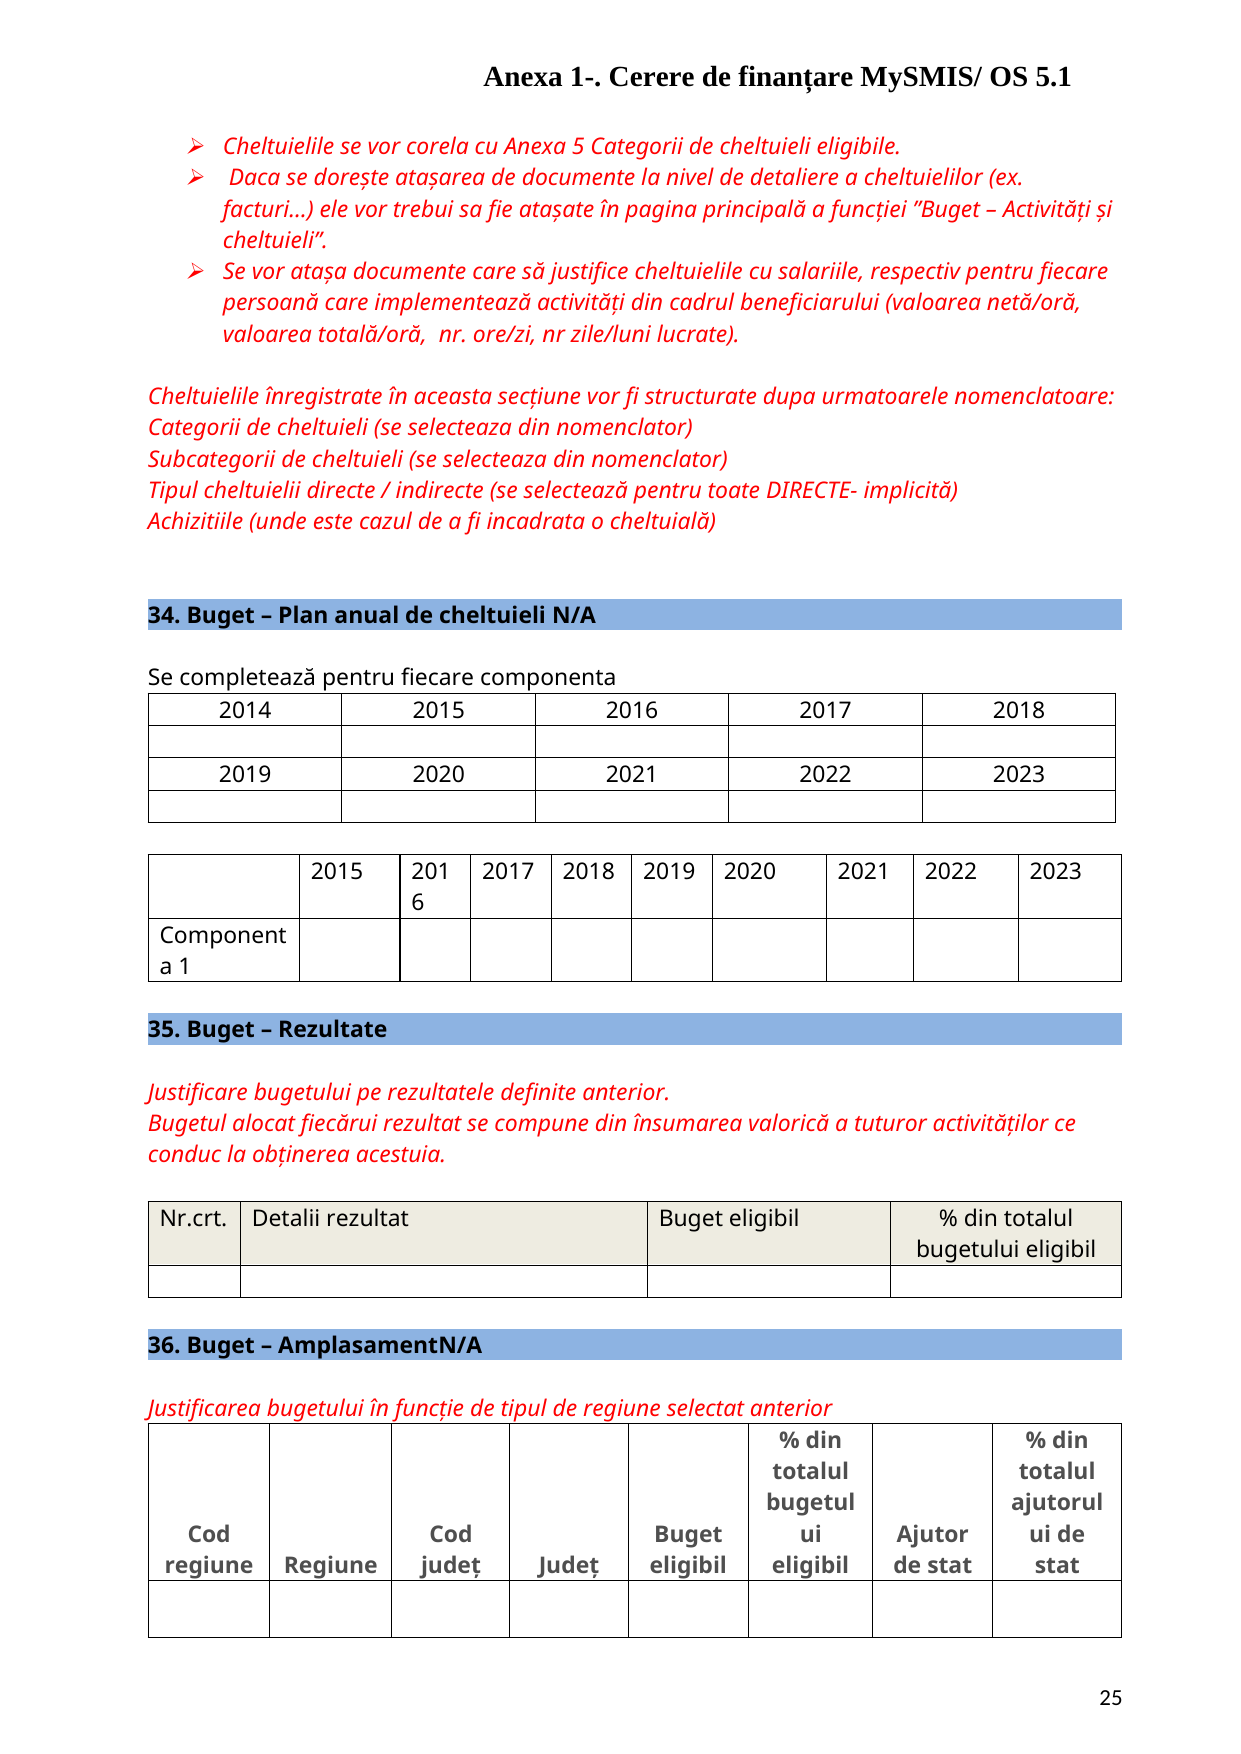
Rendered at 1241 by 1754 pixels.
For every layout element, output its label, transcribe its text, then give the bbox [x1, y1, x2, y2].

text Se completează pentru fiecare componenta [148, 661, 1122, 693]
subtitle 34. Buget – Plan anual de cheltuieli N/A [148, 599, 1122, 630]
table_cell 2022 [729, 758, 922, 789]
table_header Detalii rezultat [241, 1202, 647, 1264]
table_cell [149, 726, 341, 757]
table_cell 2020 [342, 758, 535, 789]
list Daca se doreşte ataşarea de documente la nivel de detaliere a cheltuielilor (ex. facturi…) ele vor trebui sa fie ataşate în pagina principală a funcţiei ”Buget – Activităţi şi cheltuieli”. [185, 161, 1122, 255]
table_header % din totalul bugetului eligibil [891, 1202, 1121, 1264]
table_cell [510, 1581, 628, 1637]
table_header Buget eligibil [648, 1202, 890, 1264]
table_header 2015 [300, 855, 399, 918]
table_header Regiune [270, 1424, 391, 1580]
text Justificarea bugetului în funcție de tipul de regiune selectat anterior [148, 1392, 1122, 1423]
table_header 2014 [149, 694, 341, 725]
table_header % din totalul ajutorului de stat [993, 1424, 1121, 1580]
table_cell [149, 1266, 240, 1297]
table_cell [648, 1266, 890, 1297]
table_header 2018 [552, 855, 631, 918]
table_cell [536, 726, 728, 757]
table_header 2016 [401, 855, 470, 918]
table_cell [891, 1266, 1121, 1297]
text Bugetul alocat fiecărui rezultat se compune din însumarea valorică a tuturor activităților ce conduc la obținerea acestuia. [148, 1107, 1122, 1170]
table_cell [629, 1581, 748, 1637]
table_cell [827, 919, 913, 981]
table_header Cod judeţ [392, 1424, 509, 1580]
table_header 2022 [914, 855, 1018, 918]
table_cell 2021 [536, 758, 728, 789]
subtitle 35. Buget – Rezultate [148, 1013, 1122, 1045]
table_cell [729, 726, 922, 757]
table_header [149, 855, 299, 918]
list Cheltuielile se vor corela cu Anexa 5 Categorii de cheltuieli eligibile. [185, 130, 1122, 161]
table_header Cod regiune [149, 1424, 269, 1580]
table_header 2020 [713, 855, 826, 918]
table_cell [914, 919, 1018, 981]
table_header Judeţ [510, 1424, 628, 1580]
table_header Buget eligibil [629, 1424, 748, 1580]
table_cell 2023 [923, 758, 1115, 789]
table_cell [342, 726, 535, 757]
table_cell [270, 1581, 391, 1637]
table_header 2015 [342, 694, 535, 725]
table_cell [632, 919, 712, 981]
table_header 2017 [729, 694, 922, 725]
table_cell Componenta 1 [149, 919, 299, 981]
text Achizitiile (unde este cazul de a fi incadrata o cheltuială) [148, 505, 1122, 536]
text Subcategorii de cheltuieli (se selecteaza din nomenclator) [148, 443, 1122, 474]
table_header 2019 [632, 855, 712, 918]
text Categorii de cheltuieli (se selecteaza din nomenclator) [148, 411, 1122, 443]
table_cell [536, 791, 728, 822]
table_header Nr.crt. [149, 1202, 240, 1264]
table_header 2016 [536, 694, 728, 725]
table_cell [729, 791, 922, 822]
table_cell [241, 1266, 647, 1297]
list Se vor ataşa documente care să justifice cheltuielile cu salariile, respectiv pentru fiecare persoană care implementează activităţi din cadrul beneficiarului (valoarea netă/oră, valoarea totală/oră, nr. ore/zi, nr zile/luni lucrate). [185, 255, 1122, 349]
table_cell [873, 1581, 992, 1637]
table_cell [993, 1581, 1121, 1637]
table_cell [149, 791, 341, 822]
table_header 2018 [923, 694, 1115, 725]
table_header % din totalul bugetului eligibil [749, 1424, 872, 1580]
table_header 2017 [471, 855, 551, 918]
table_cell [713, 919, 826, 981]
table_cell [1019, 919, 1121, 981]
table_cell [749, 1581, 872, 1637]
text Tipul cheltuielii directe / indirecte (se selectează pentru toate DIRECTE- implicită) [148, 474, 1122, 505]
table_cell [401, 919, 470, 981]
table_header 2023 [1019, 855, 1121, 918]
table_cell [923, 726, 1115, 757]
text Cheltuielile înregistrate în aceasta secțiune vor fi structurate dupa urmatoarele nomenclatoare: [148, 380, 1122, 411]
table_header Ajutor de stat [873, 1424, 992, 1580]
table_cell [300, 919, 399, 981]
table_cell [471, 919, 551, 981]
table_cell 2019 [149, 758, 341, 789]
table_cell [923, 791, 1115, 822]
table_header 2021 [827, 855, 913, 918]
table_cell [149, 1581, 269, 1637]
table_cell [552, 919, 631, 981]
text Justificare bugetului pe rezultatele definite anterior. [148, 1076, 1122, 1107]
table_cell [342, 791, 535, 822]
subtitle 36. Buget – AmplasamentN/A [148, 1329, 1122, 1360]
table_cell [392, 1581, 509, 1637]
